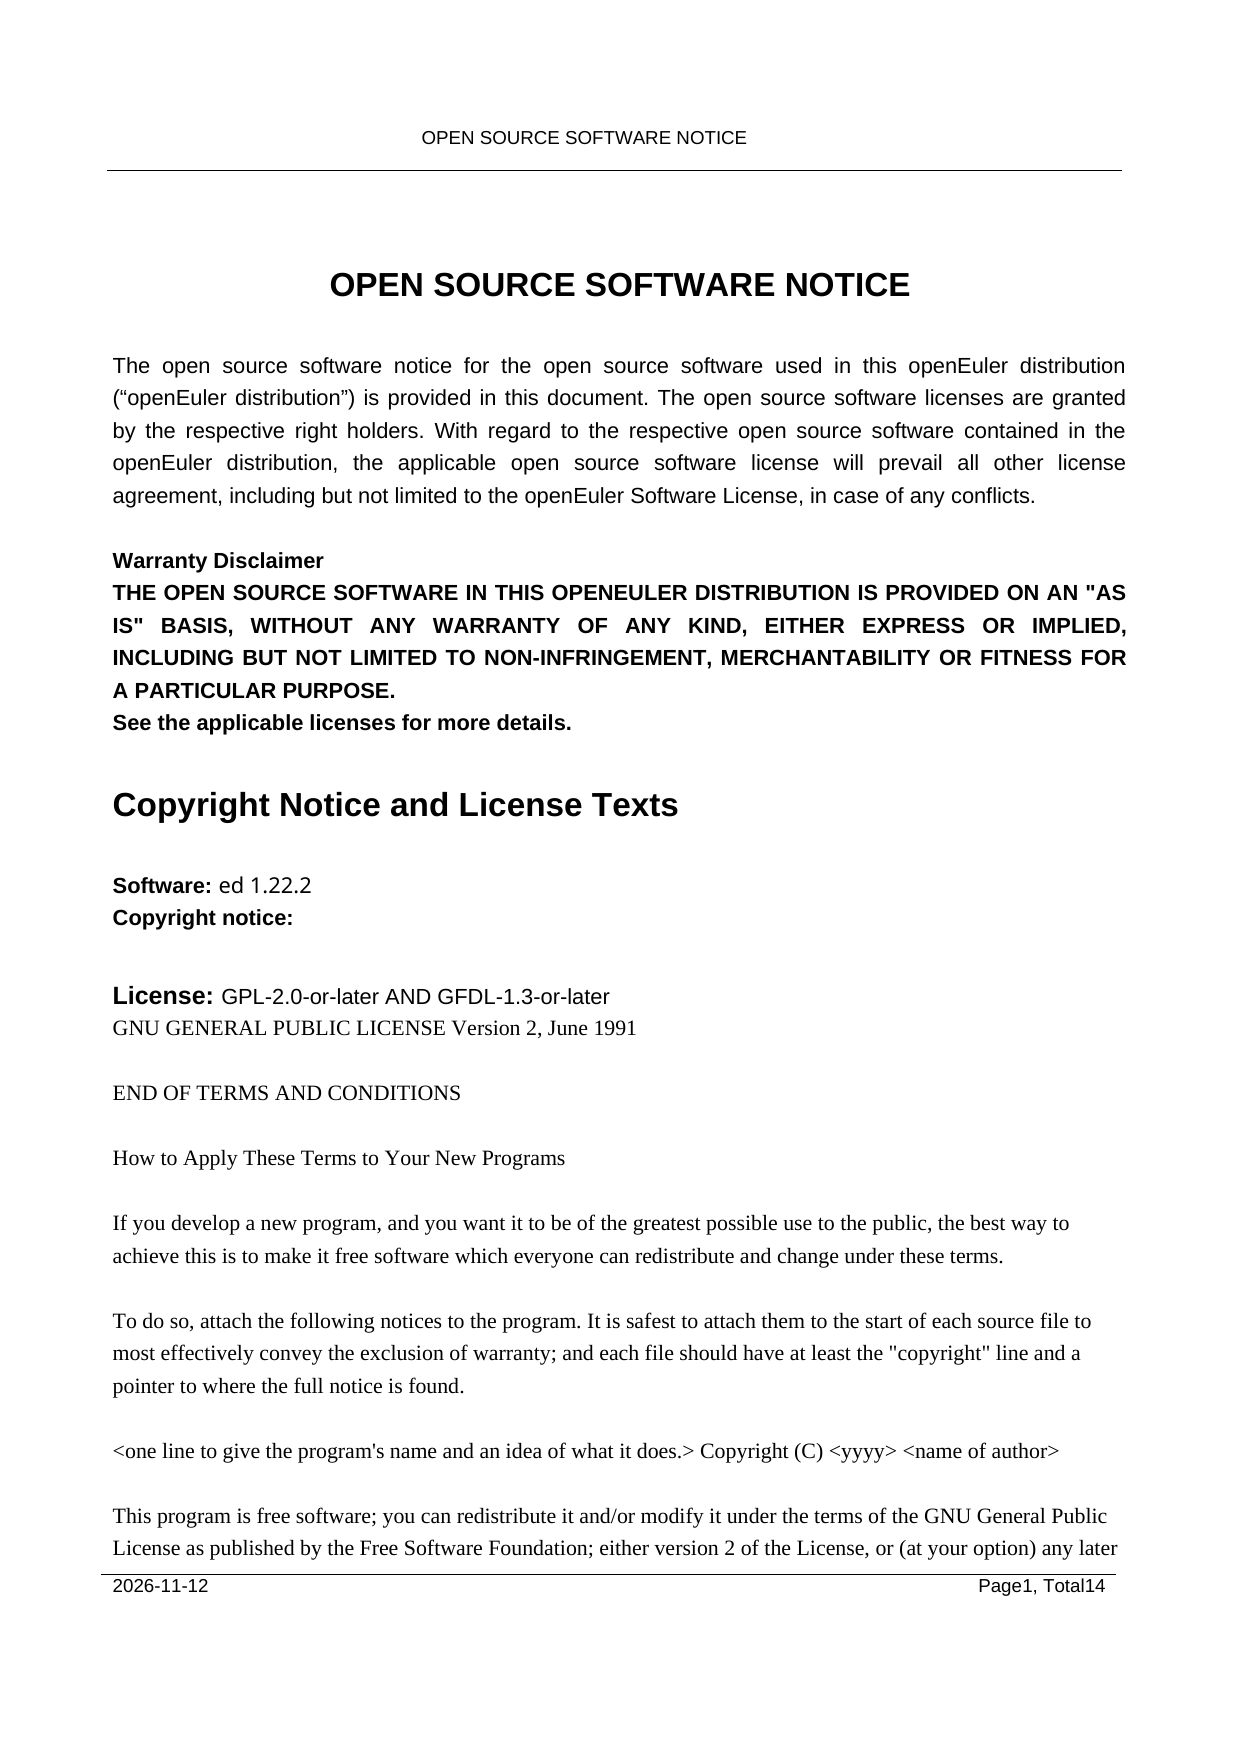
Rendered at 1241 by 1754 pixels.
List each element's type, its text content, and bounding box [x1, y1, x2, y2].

text The open source software notice for the open source software used in this openEuler distribution (“openEuler distribution”) is provided in this document. The open source software licenses are granted by the respective right holders. With regard to the respective open source software contained in the openEuler distribution, the applicable open source software license will prevail all other license agreement, including but not limited to the openEuler Software License, in case of any conflicts. [112, 349, 1128, 511]
title Software: ed 1.22.2 [112, 869, 1128, 901]
text Warranty Disclaimer [112, 544, 1128, 576]
text Copyright notice: [112, 901, 1128, 934]
text THE OPEN SOURCE SOFTWARE IN THIS OPENEULER DISTRIBUTION IS PROVIDED ON AN "AS IS" BASIS, WITHOUT ANY WARRANTY OF ANY KIND, EITHER EXPRESS OR IMPLIED, INCLUDING BUT NOT LIMITED TO NON-INFRINGEMENT, MERCHANTABILITY OR FITNESS FOR A PARTICULAR PURPOSE. See the applicable licenses for more details. [112, 576, 1128, 739]
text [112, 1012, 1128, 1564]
text Copyright Notice and License Texts [112, 771, 1128, 836]
text License: GPL-2.0-or-later AND GFDL-1.3-or-later [112, 979, 1128, 1012]
text OPEN SOURCE SOFTWARE NOTICE [112, 251, 1128, 316]
